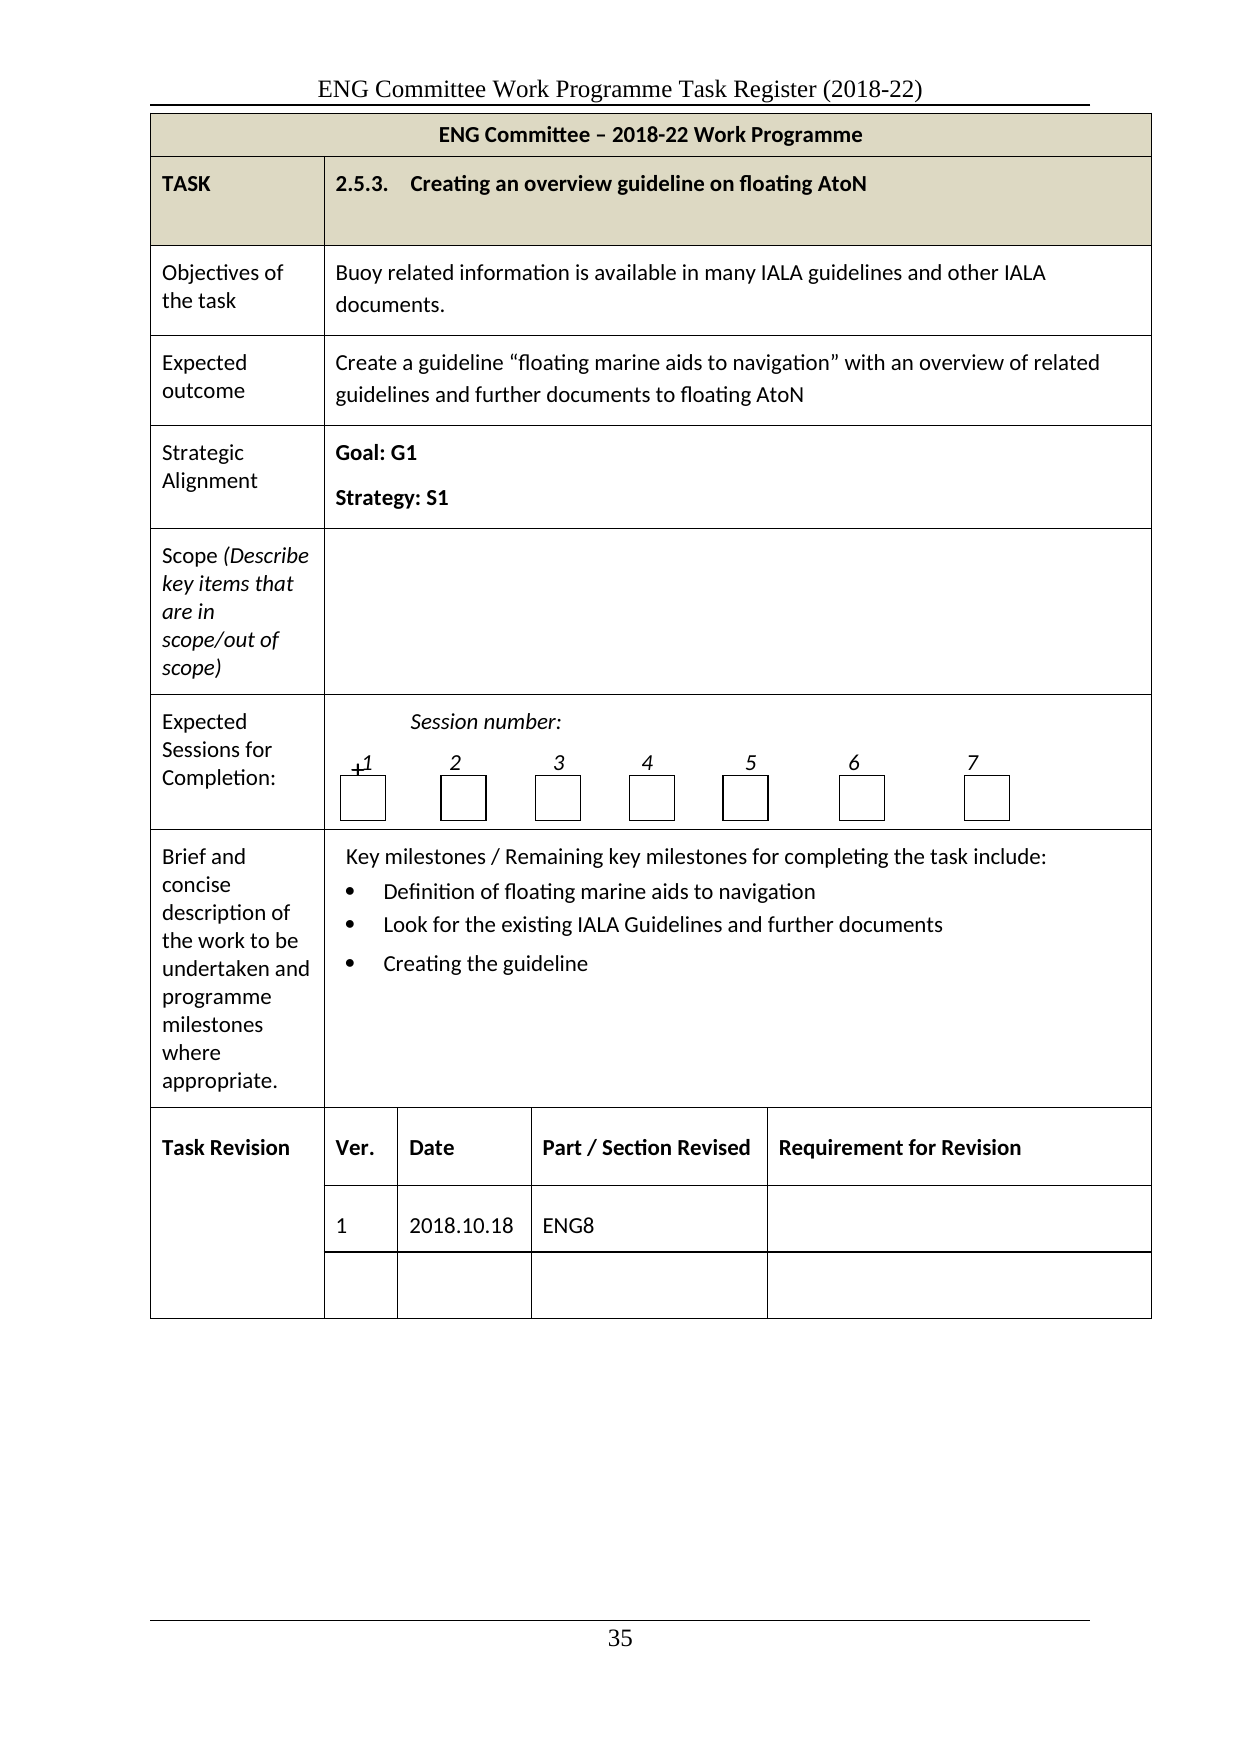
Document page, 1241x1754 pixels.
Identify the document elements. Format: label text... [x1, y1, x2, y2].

table_cell [325, 529, 1151, 694]
table_header ENG Committee – 2018-22 Work Programme [151, 114, 1151, 156]
table_cell Date [398, 1108, 531, 1185]
table_cell 2.5.3. Creating an overview guideline on floating AtoN [325, 157, 1151, 245]
table_cell Strategic Alignment [151, 426, 324, 528]
table_cell Expected Sessions for Completion: [151, 695, 324, 829]
table_cell Buoy related information is available in many IALA guidelines and other IALA documents. [325, 246, 1151, 335]
table_cell Part / Section Revised [532, 1108, 767, 1185]
table_cell 1 [325, 1186, 397, 1251]
table_cell Brief and concise description of the work to be undertaken and programme milestones where appropriate. [151, 830, 324, 1107]
table_cell Expected outcome [151, 336, 324, 425]
table_cell Goal: G1 Strategy: S1 [325, 426, 1151, 528]
table_cell Requirement for Revision [768, 1108, 1151, 1185]
table_cell TASK [151, 157, 324, 245]
table_cell Session number: 1 2 3 4 5 6 7 [325, 695, 1151, 829]
table_cell [768, 1186, 1151, 1251]
table_cell [398, 1253, 531, 1318]
table_cell [768, 1253, 1151, 1318]
table_cell [532, 1253, 767, 1318]
table_cell Key milestones / Remaining key milestones for completing the task include: Definition of floating marine aids to navigation Look for the existing IALA Guidelines and further documents Creating the guideline [325, 830, 1151, 1107]
table_cell ENG8 [532, 1186, 767, 1251]
table_cell 2018.10.18 [398, 1186, 531, 1251]
table_cell [325, 1253, 397, 1318]
table_cell Create a guideline “floating marine aids to navigation” with an overview of related guidelines and further documents to floating AtoN [325, 336, 1151, 425]
table_cell Task Revision [151, 1108, 324, 1318]
table_cell Scope (Describe key items that are in scope/out of scope) [151, 529, 324, 694]
table_cell Ver. [325, 1108, 397, 1185]
table_cell Objectives of the task [151, 246, 324, 335]
